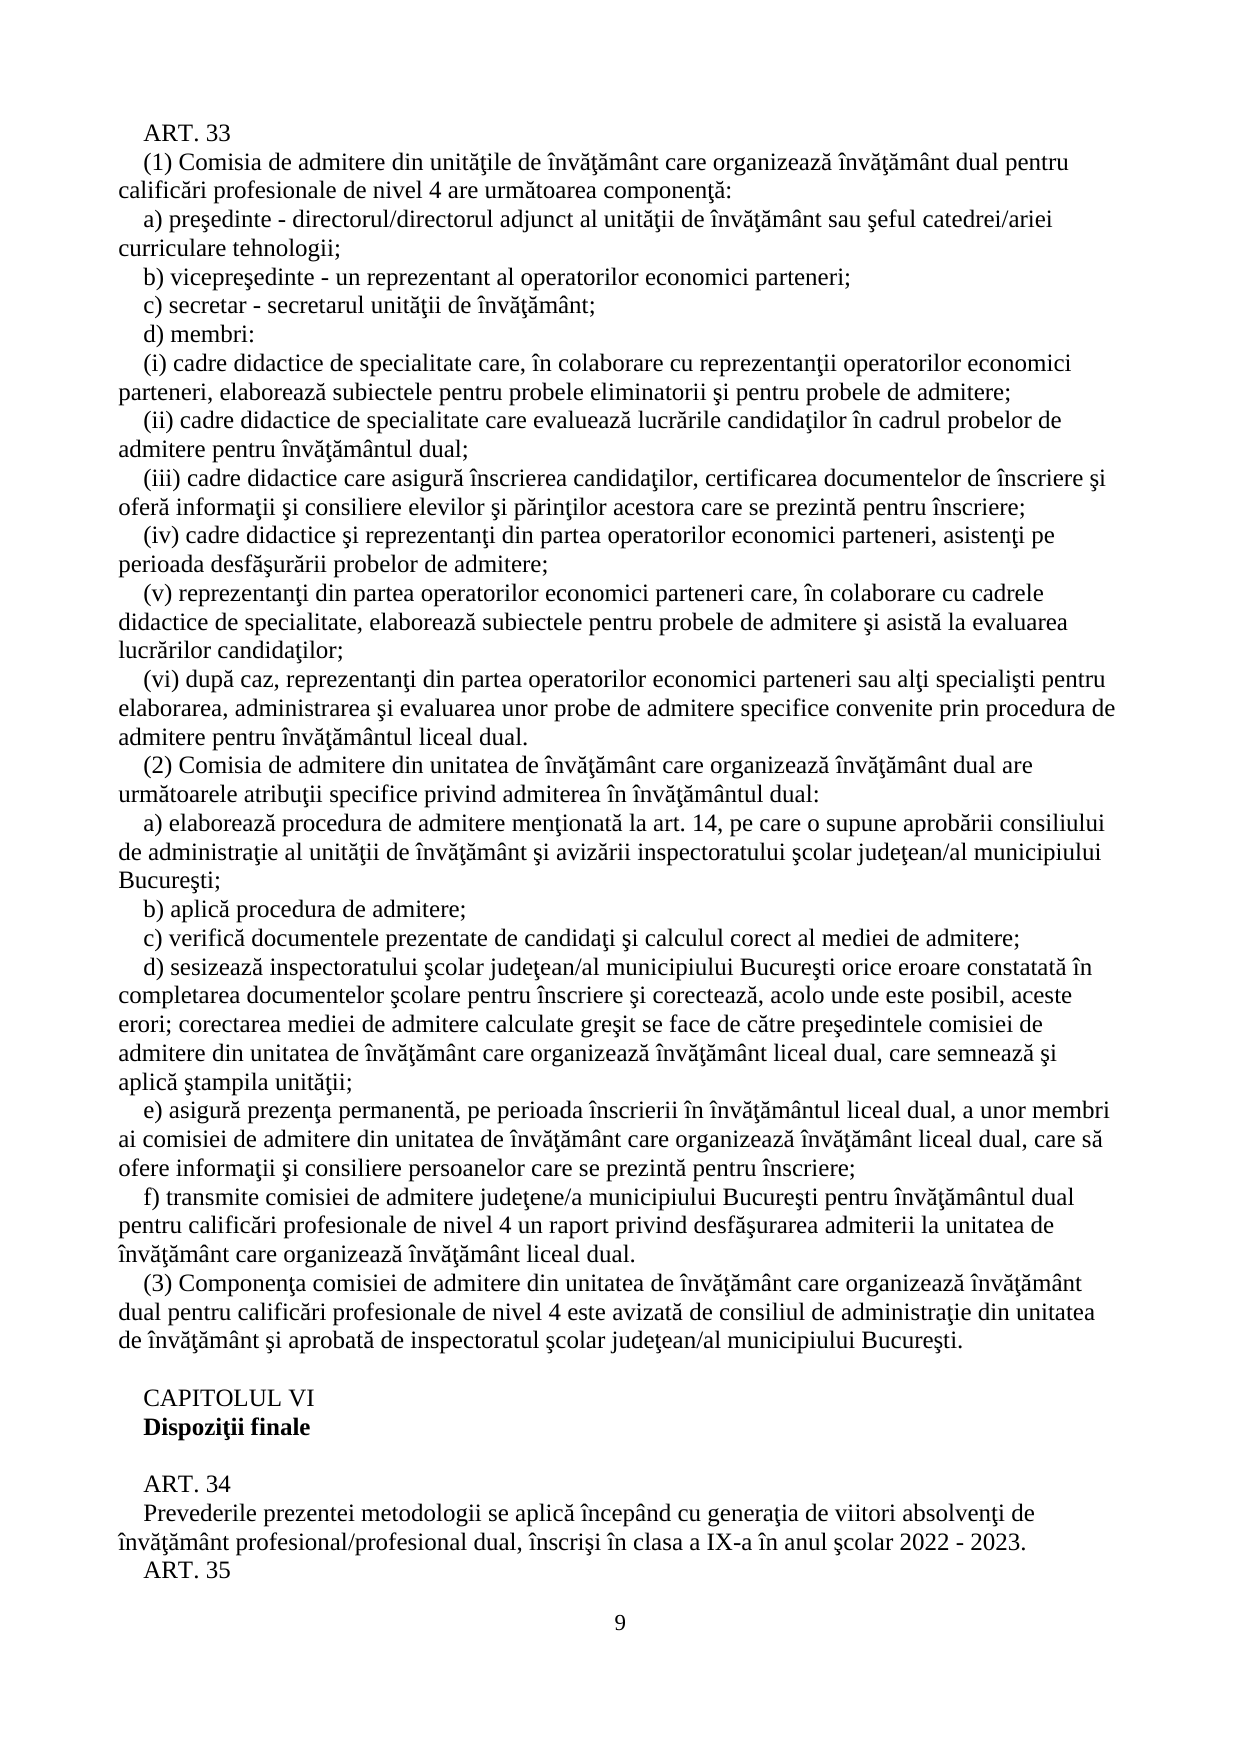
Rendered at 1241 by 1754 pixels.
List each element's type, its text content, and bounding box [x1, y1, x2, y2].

text d) membri: [118, 319, 1122, 348]
text CAPITOLUL VI [118, 1383, 1122, 1412]
text (vi) după caz, reprezentanţi din partea operatorilor economici parteneri sau alţi specialişti pentru elaborarea, administrarea şi evaluarea unor probe de admitere specifice convenite prin procedura de admitere pentru învăţământul liceal dual. [118, 664, 1122, 751]
text (2) Comisia de admitere din unitatea de învăţământ care organizează învăţământ dual are următoarele atribuţii specifice privind admiterea în învăţământul dual: [118, 751, 1122, 808]
text b) aplică procedura de admitere; [118, 894, 1122, 923]
text f) transmite comisiei de admitere judeţene/a municipiului Bucureşti pentru învăţământul dual pentru calificări profesionale de nivel 4 un raport privind desfăşurarea admiterii la unitatea de învăţământ care organizează învăţământ liceal dual. [118, 1182, 1122, 1268]
text ART. 33 [118, 118, 1122, 147]
text c) secretar - secretarul unităţii de învăţământ; [118, 291, 1122, 319]
text c) verifică documentele prezentate de candidaţi şi calculul corect al mediei de admitere; [118, 923, 1122, 952]
text d) sesizează inspectoratului şcolar judeţean/al municipiului Bucureşti orice eroare constatată în completarea documentelor şcolare pentru înscriere şi corectează, acolo unde este posibil, aceste erori; corectarea mediei de admitere calculate greşit se face de către preşedintele comisiei de admitere din unitatea de învăţământ care organizează învăţământ liceal dual, care semnează şi aplică ştampila unităţii; [118, 952, 1122, 1096]
text Prevederile prezentei metodologii se aplică începând cu generaţia de viitori absolvenţi de învăţământ profesional/profesional dual, înscrişi în clasa a IX-a în anul şcolar 2022 - 2023. [118, 1498, 1122, 1556]
text (i) cadre didactice de specialitate care, în colaborare cu reprezentanţii operatorilor economici parteneri, elaborează subiectele pentru probele eliminatorii şi pentru probele de admitere; [118, 348, 1122, 406]
text ART. 35 [118, 1556, 1122, 1584]
text (ii) cadre didactice de specialitate care evaluează lucrările candidaţilor în cadrul probelor de admitere pentru învăţământul dual; [118, 406, 1122, 463]
text b) vicepreşedinte - un reprezentant al operatorilor economici parteneri; [118, 262, 1122, 291]
text e) asigură prezenţa permanentă, pe perioada înscrierii în învăţământul liceal dual, a unor membri ai comisiei de admitere din unitatea de învăţământ care organizează învăţământ liceal dual, care să ofere informaţii şi consiliere persoanelor care se prezintă pentru înscriere; [118, 1096, 1122, 1182]
text (iii) cadre didactice care asigură înscrierea candidaţilor, certificarea documentelor de înscriere şi oferă informaţii şi consiliere elevilor şi părinţilor acestora care se prezintă pentru înscriere; [118, 463, 1122, 521]
text ART. 34 [118, 1469, 1122, 1498]
text (1) Comisia de admitere din unităţile de învăţământ care organizează învăţământ dual pentru calificări profesionale de nivel 4 are următoarea componenţă: [118, 147, 1122, 204]
text (v) reprezentanţi din partea operatorilor economici parteneri care, în colaborare cu cadrele didactice de specialitate, elaborează subiectele pentru probele de admitere şi asistă la evaluarea lucrărilor candidaţilor; [118, 578, 1122, 664]
text (iv) cadre didactice şi reprezentanţi din partea operatorilor economici parteneri, asistenţi pe perioada desfăşurării probelor de admitere; [118, 521, 1122, 578]
text a) elaborează procedura de admitere menţionată la art. 14, pe care o supune aprobării consiliului de administraţie al unităţii de învăţământ şi avizării inspectoratului şcolar judeţean/al municipiului Bucureşti; [118, 808, 1122, 894]
text (3) Componenţa comisiei de admitere din unitatea de învăţământ care organizează învăţământ dual pentru calificări profesionale de nivel 4 este avizată de consiliul de administraţie din unitatea de învăţământ şi aprobată de inspectoratul şcolar judeţean/al municipiului Bucureşti. [118, 1268, 1122, 1354]
text a) preşedinte - directorul/directorul adjunct al unităţii de învăţământ sau şeful catedrei/ariei curriculare tehnologii; [118, 204, 1122, 262]
text Dispoziţii finale [118, 1412, 1122, 1441]
